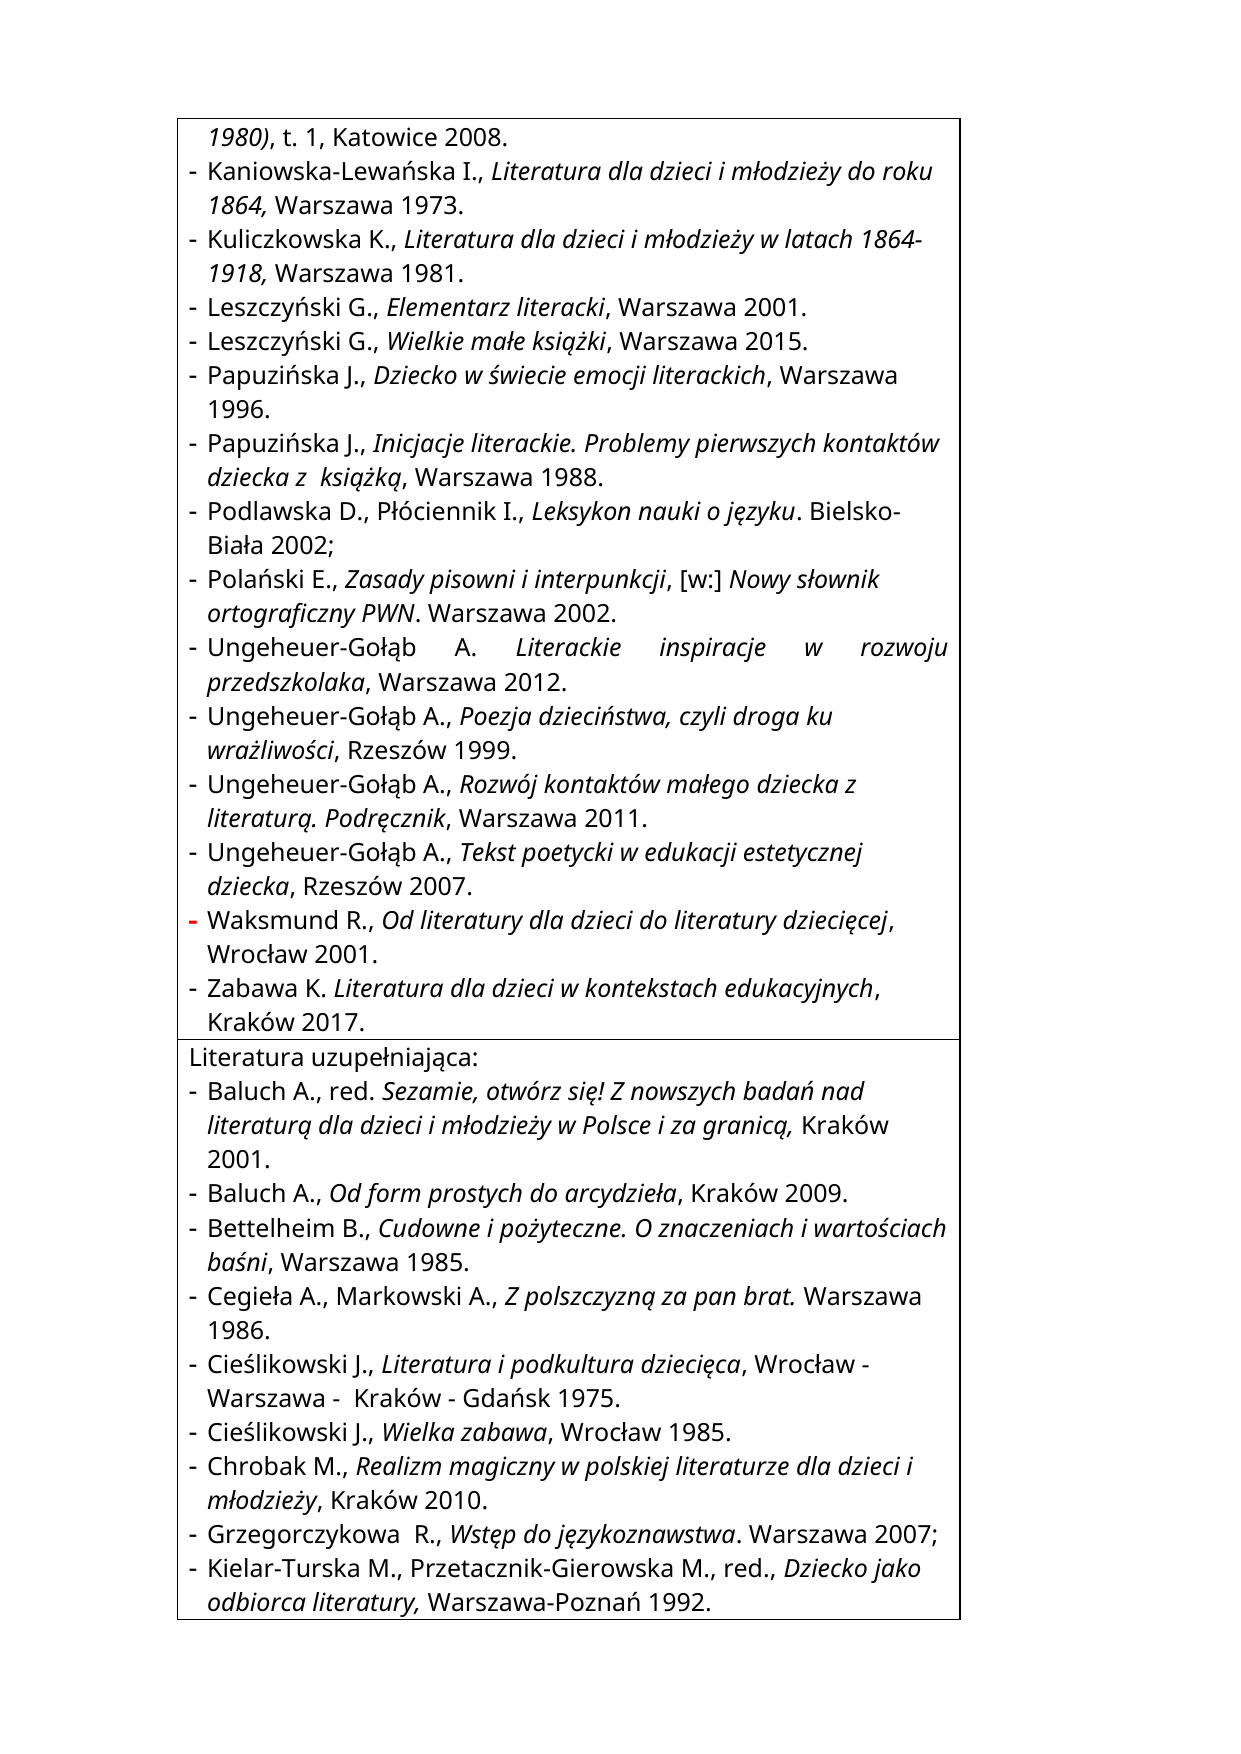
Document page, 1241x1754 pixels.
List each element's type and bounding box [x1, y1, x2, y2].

table_cell [178, 1040, 959, 1619]
table_header [178, 119, 959, 1039]
